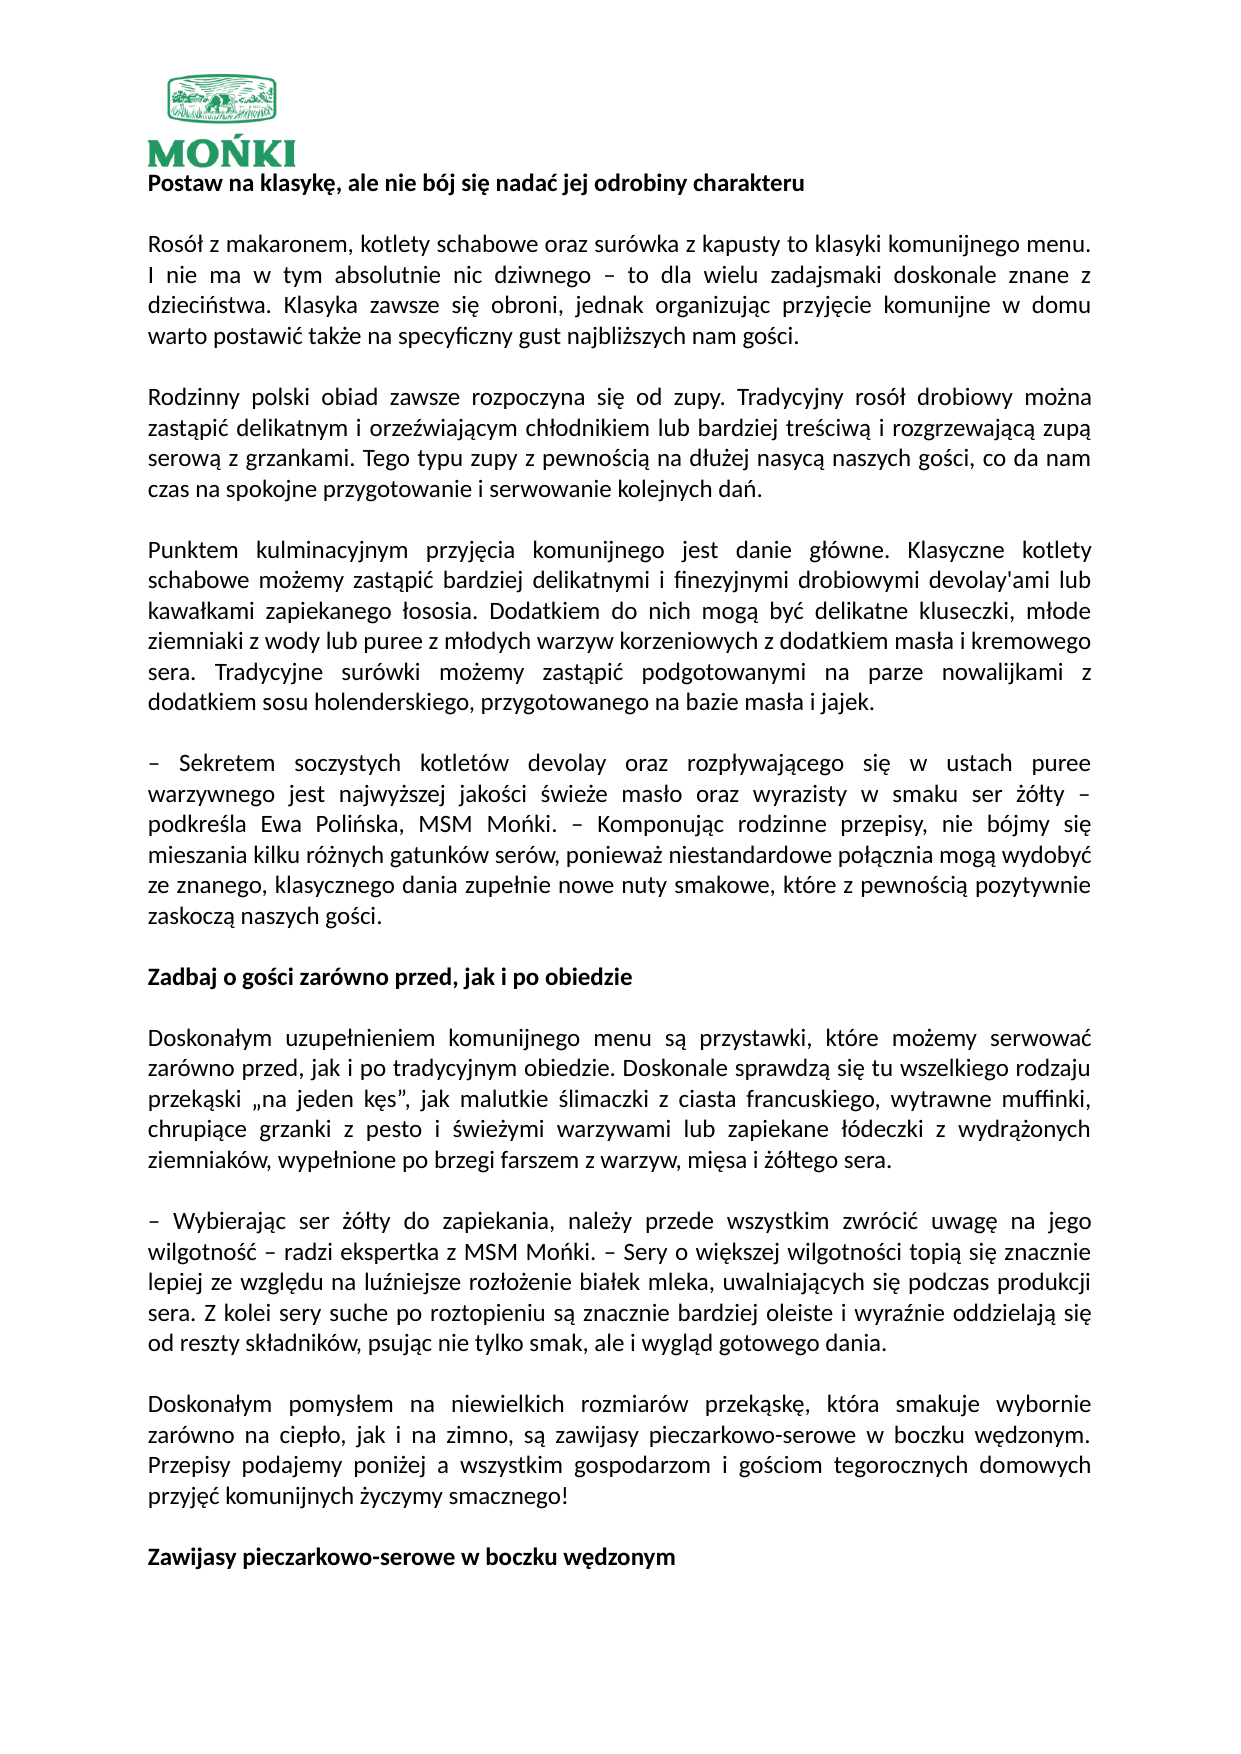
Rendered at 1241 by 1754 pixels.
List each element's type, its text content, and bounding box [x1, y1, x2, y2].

text Postaw na klasykę, ale nie bój się nadać jej odrobiny charakteru [148, 167, 1093, 198]
text Zadbaj o gości zarówno przed, jak i po obiedzie [148, 961, 1093, 992]
text Rodzinny polski obiad zawsze rozpoczyna się od zupy. Tradycyjny rosół drobiowy można zastąpić delikatnym i orzeźwiającym chłodnikiem lub bardziej treściwą i rozgrzewającą zupą serową z grzankami. Tego typu zupy z pewnością na dłużej nasycą naszych gości, co da nam czas na spokojne przygotowanie i serwowanie kolejnych dań. [148, 381, 1093, 503]
text Doskonałym pomysłem na niewielkich rozmiarów przekąskę, która smakuje wybornie zarówno na ciepło, jak i na zimno, są zawijasy pieczarkowo-serowe w boczku wędzonym. Przepisy podajemy poniżej a wszystkim gospodarzom i gościom tegorocznych domowych przyjęć komunijnych życzymy smacznego! [148, 1388, 1093, 1510]
text Zawijasy pieczarkowo-serowe w boczku wędzonym [148, 1541, 1093, 1571]
text – Sekretem soczystych kotletów devolay oraz rozpływającego się w ustach puree warzywnego jest najwyższej jakości świeże masło oraz wyrazisty w smaku ser żółty – podkreśla Ewa Polińska, MSM Mońki. – Komponując rodzinne przepisy, nie bójmy się mieszania kilku różnych gatunków serów, ponieważ niestandardowe połącznia mogą wydobyć ze znanego, klasycznego dania zupełnie nowe nuty smakowe, które z pewnością pozytywnie zaskoczą naszych gości. [148, 747, 1093, 931]
text – Wybierając ser żółty do zapiekania, należy przede wszystkim zwrócić uwagę na jego wilgotność – radzi ekspertka z MSM Mońki. – Sery o większej wilgotności topią się znacznie lepiej ze względu na luźniejsze rozłożenie białek mleka, uwalniających się podczas produkcji sera. Z kolei sery suche po roztopieniu są znacznie bardziej oleiste i wyraźnie oddzielają się od reszty składników, psując nie tylko smak, ale i wygląd gotowego dania. [148, 1205, 1093, 1358]
text Punktem kulminacyjnym przyjęcia komunijnego jest danie główne. Klasyczne kotlety schabowe możemy zastąpić bardziej delikatnymi i finezyjnymi drobiowymi devolay'ami lub kawałkami zapiekanego łososia. Dodatkiem do nich mogą być delikatne kluseczki, młode ziemniaki z wody lub puree z młodych warzyw korzeniowych z dodatkiem masła i kremowego sera. Tradycyjne surówki możemy zastąpić podgotowanymi na parze nowalijkami z dodatkiem sosu holenderskiego, przygotowanego na bazie masła i jajek. [148, 534, 1093, 717]
picture [147, 73, 296, 168]
text Doskonałym uzupełnieniem komunijnego menu są przystawki, które możemy serwować zarówno przed, jak i po tradycyjnym obiedzie. Doskonale sprawdzą się tu wszelkiego rodzaju przekąski „na jeden kęs”, jak malutkie ślimaczki z ciasta francuskiego, wytrawne muffinki, chrupiące grzanki z pesto i świeżymi warzywami lub zapiekane łódeczki z wydrążonych ziemniaków, wypełnione po brzegi farszem z warzyw, mięsa i żółtego sera. [148, 1022, 1093, 1175]
text Rosół z makaronem, kotlety schabowe oraz surówka z kapusty to klasyki komunijnego menu. I nie ma w tym absolutnie nic dziwnego – to dla wielu zadajsmaki doskonale znane z dzieciństwa. Klasyka zawsze się obroni, jednak organizując przyjęcie komunijne w domu warto postawić także na specyficzny gust najbliższych nam gości. [148, 228, 1093, 351]
